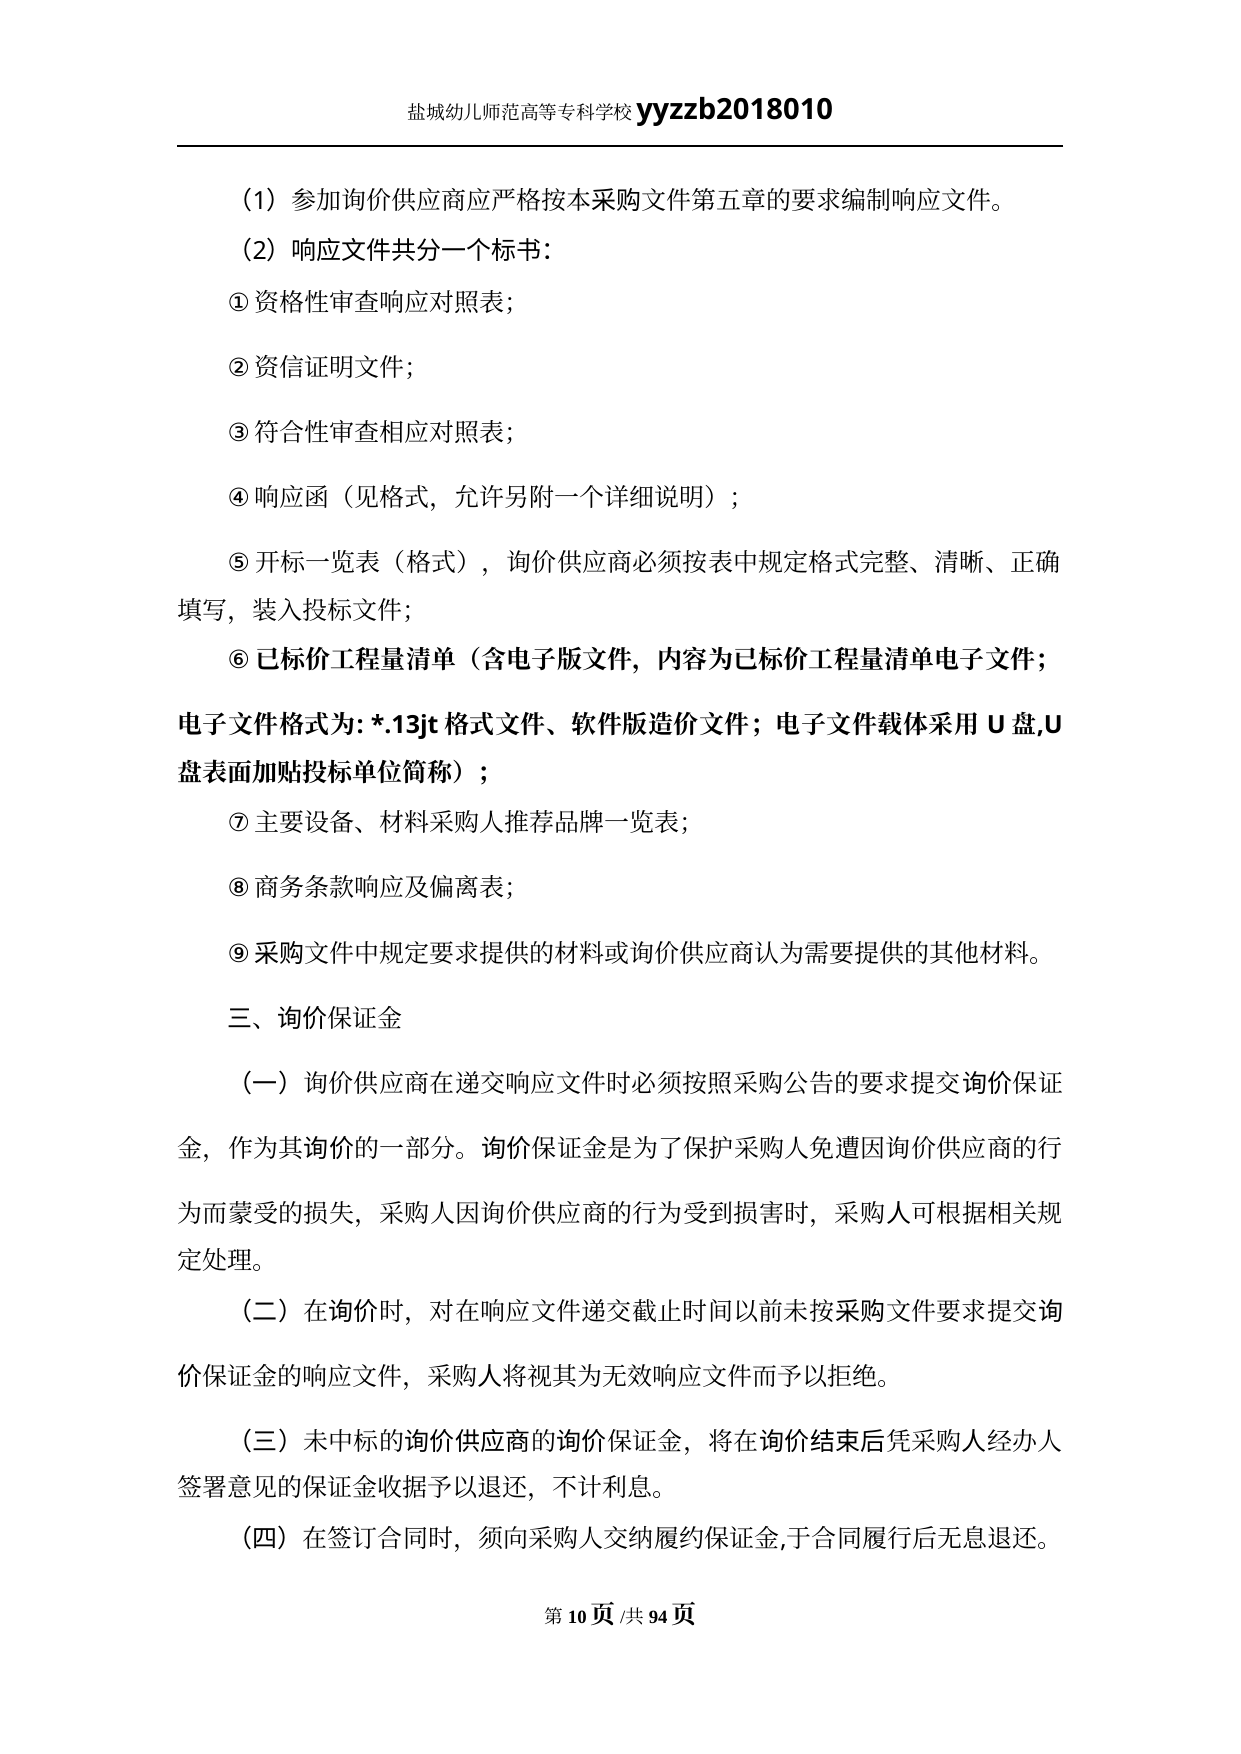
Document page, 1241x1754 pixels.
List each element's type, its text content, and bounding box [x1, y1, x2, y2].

text （一）询价供应商在递交响应文件时必须按照采购公告的要求提交询价保证金，作为其询价的一部分。询价保证金是为了保护采购人免遭因询价供应商的行为而蒙受的损失，采购人因询价供应商的行为受到损害时，采购人可根据相关规定处理。 [177, 1049, 1063, 1277]
text 三、询价保证金 [177, 984, 1063, 1049]
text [177, 1504, 1063, 1569]
text ⑨采购文件中规定要求提供的材料或询价供应商认为需要提供的其他材料。 [177, 919, 1063, 984]
text ①资格性审查响应对照表； [177, 269, 1063, 334]
text （2）响应文件共分一个标书： [177, 219, 1063, 269]
text （二）在询价时，对在响应文件递交截止时间以前未按采购文件要求提交询价保证金的响应文件，采购人将视其为无效响应文件而予以拒绝。 [177, 1277, 1063, 1407]
text （1）参加询价供应商应严格按本采购文件第五章的要求编制响应文件。 [177, 169, 1063, 219]
text ⑤开标一览表（格式），询价供应商必须按表中规定格式完整、清晰、正确填写，装入投标文件； [177, 529, 1063, 627]
text ⑥已标价工程量清单（含电子版文件，内容为已标价工程量清单电子文件；电子文件格式为: *.13jt格式文件、软件版造价文件；电子文件载体采用U盘,U盘表面加贴投标单位简称）； [177, 627, 1063, 789]
text ⑧商务条款响应及偏离表； [177, 854, 1063, 919]
text ④响应函（见格式，允许另附一个详细说明）； [177, 464, 1063, 529]
text ②资信证明文件； [177, 334, 1063, 399]
text ⑦主要设备、材料采购人推荐品牌一览表； [177, 789, 1063, 854]
text ③符合性审查相应对照表； [177, 399, 1063, 464]
text （三）未中标的询价供应商的询价保证金，将在询价结束后凭采购人经办人签署意见的保证金收据予以退还，不计利息。 [177, 1407, 1063, 1504]
